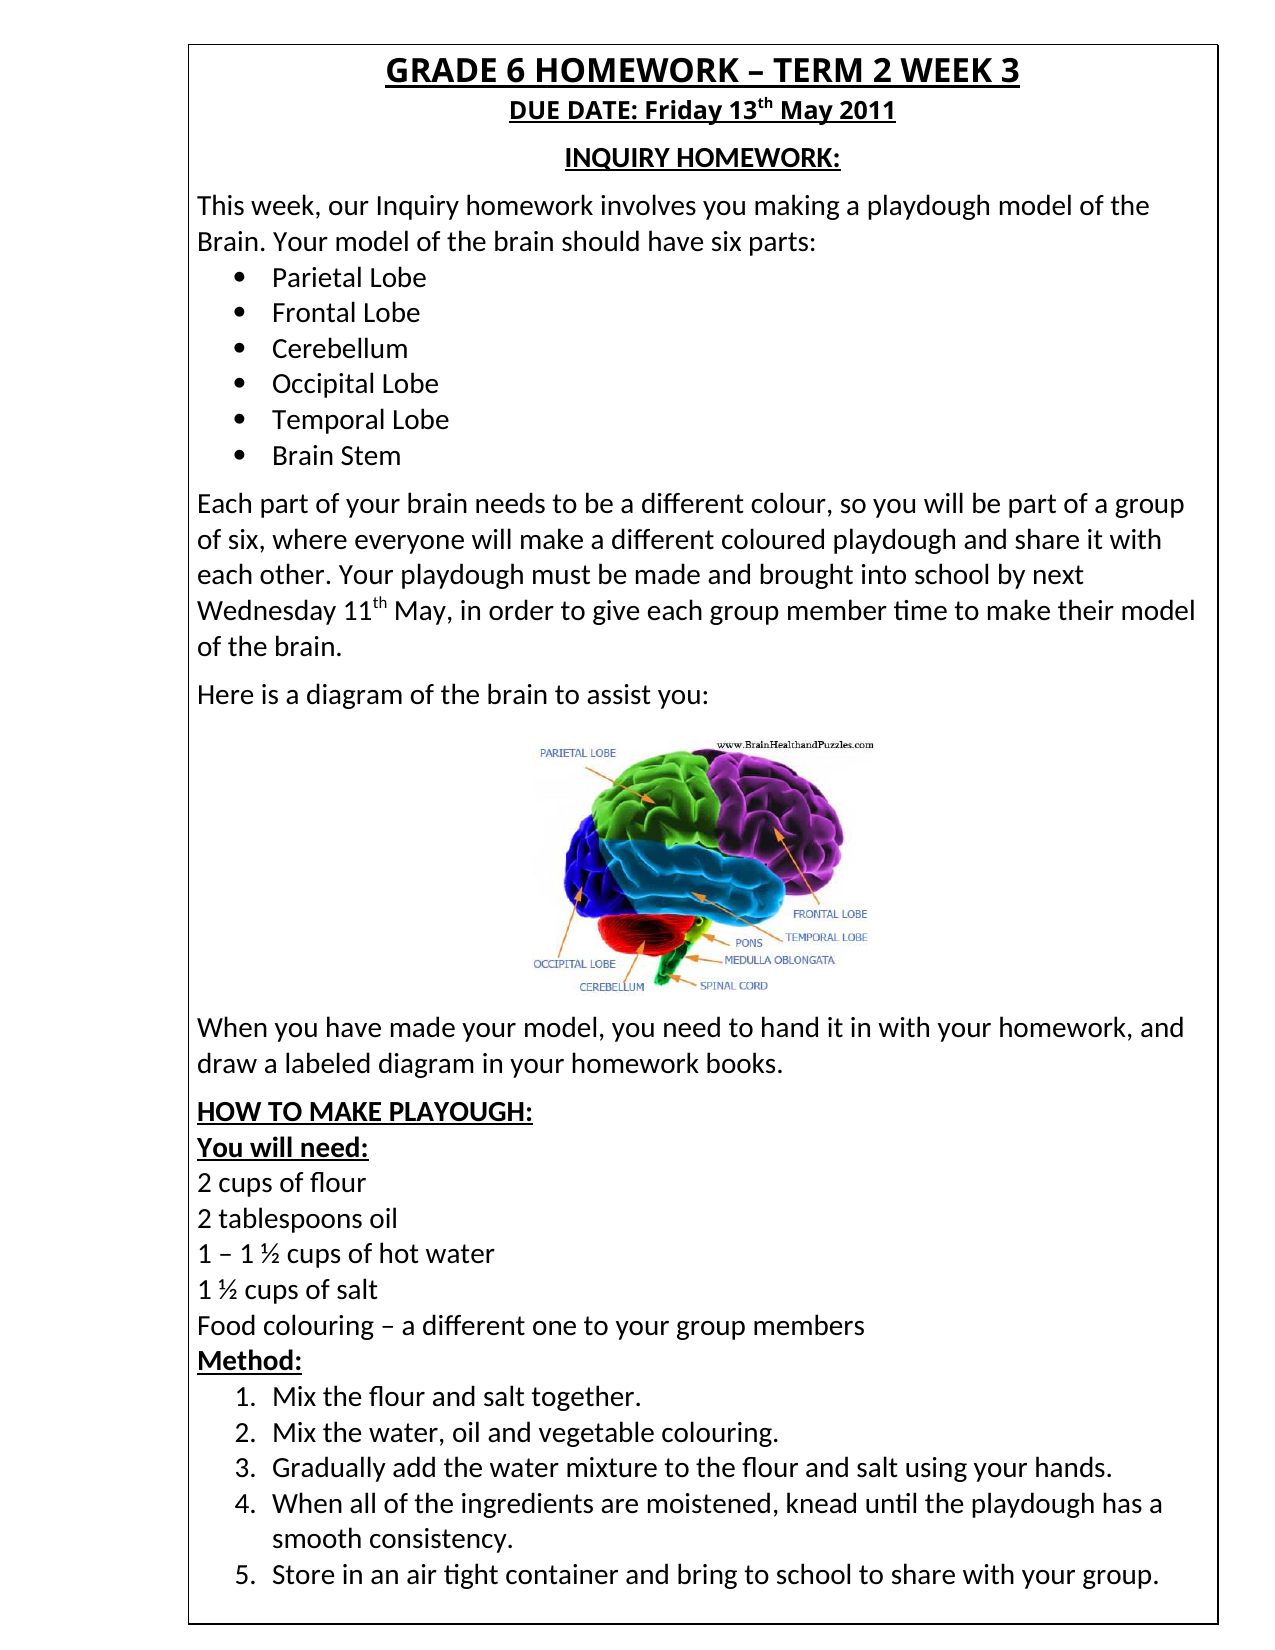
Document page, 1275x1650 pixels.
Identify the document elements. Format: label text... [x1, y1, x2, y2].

list Gradually add the water mixture to the flour and salt using your hands. [234, 1449, 1208, 1485]
text 1 ½ cups of salt [197, 1271, 1208, 1307]
list Occipital Lobe [234, 366, 1208, 401]
text Here is a diagram of the brain to assist you: [197, 676, 1208, 712]
text This week, our Inquiry homework involves you making a playdough model of the Brain. Your model of the brain should have six parts: [197, 187, 1208, 259]
list Store in an air tight container and bring to school to share with your group. [234, 1556, 1208, 1592]
text Method: [197, 1342, 1208, 1378]
text You will need: [197, 1129, 1208, 1164]
text When you have made your model, you need to hand it in with your homework, and draw a labeled diagram in your homework books. [197, 1009, 1208, 1080]
picture [532, 740, 874, 997]
list Temporal Lobe [234, 401, 1208, 437]
text DUE DATE: Friday 13th May 2011 [197, 92, 1208, 126]
text 2 cups of flour [197, 1164, 1208, 1200]
text INQUIRY HOMEWORK: [197, 139, 1208, 175]
text Each part of your brain needs to be a different colour, so you will be part of a group of six, where everyone will make a different coloured playdough and share it with each other. Your playdough must be made and brought into school by next Wednesday 11th May, in order to give each group member time to make their model of the brain. [197, 485, 1208, 663]
list Parietal Lobe [234, 259, 1208, 294]
list Frontal Lobe [234, 294, 1208, 330]
text HOW TO MAKE PLAYOUGH: [197, 1093, 1208, 1129]
list Mix the water, oil and vegetable colouring. [234, 1414, 1208, 1449]
text GRADE 6 HOMEWORK – TERM 2 WEEK 3 [197, 47, 1208, 92]
list Brain Stem [234, 437, 1208, 472]
text 1 – 1 ½ cups of hot water [197, 1236, 1208, 1271]
list Cerebellum [234, 330, 1208, 366]
text 2 tablespoons oil [197, 1200, 1208, 1236]
list Mix the flour and salt together. [234, 1378, 1208, 1414]
text Food colouring – a different one to your group members [197, 1307, 1208, 1342]
list When all of the ingredients are moistened, knead until the playdough has a smooth consistency. [234, 1485, 1208, 1556]
